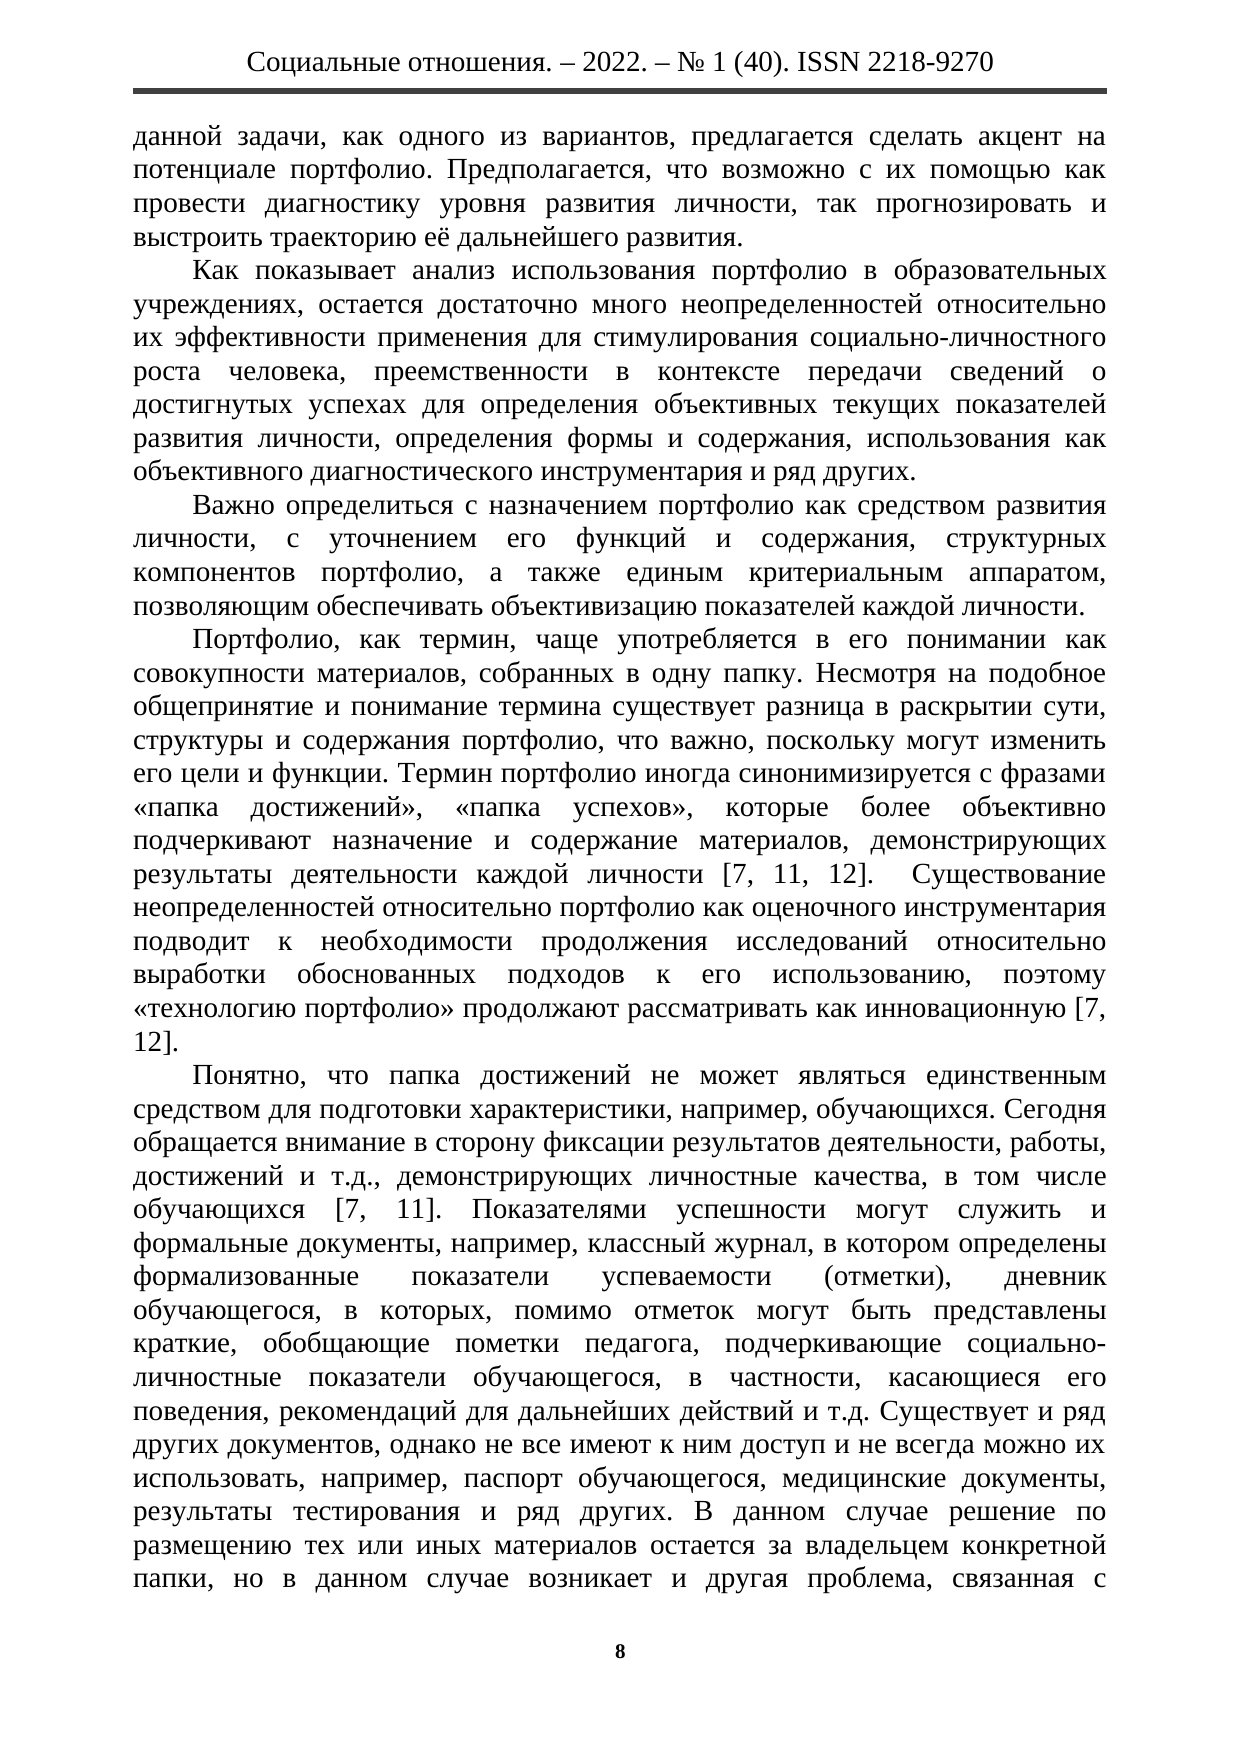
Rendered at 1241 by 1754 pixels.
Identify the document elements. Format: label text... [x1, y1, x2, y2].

text Портфолио, как термин, чаще употребляется в его понимании как совокупности материалов, собранных в одну папку. Несмотря на подобное общепринятие и понимание термина существует разница в раскрытии сути, структуры и содержания портфолио, что важно, поскольку могут изменить его цели и функции. Термин портфолио иногда синонимизируется с фразами «папка достижений», «папка успехов», которые более объективно подчеркивают назначение и содержание материалов, демонстрирующих результаты деятельности каждой личности [7, 11, 12]. Существование неопределенностей относительно портфолио как оценочного инструментария подводит к необходимости продолжения исследований относительно выработки обоснованных подходов к его использованию, поэтому «технологию портфолио» продолжают рассматривать как инновационную [7, 12]. [133, 621, 1107, 1057]
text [133, 118, 1107, 252]
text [133, 1057, 1107, 1594]
text Как показывает анализ использования портфолио в образовательных учреждениях, остается достаточно много неопределенностей относительно их эффективности применения для стимулирования социально-личностного роста человека, преемственности в контексте передачи сведений о достигнутых успехах для определения объективных текущих показателей развития личности, определения формы и содержания, использования как объективного диагностического инструментария и ряд других. [133, 252, 1107, 487]
text Важно определиться с назначением портфолио как средством развития личности, с уточнением его функций и содержания, структурных компонентов портфолио, а также единым критериальным аппаратом, позволяющим обеспечивать объективизацию показателей каждой личности. [133, 487, 1107, 621]
